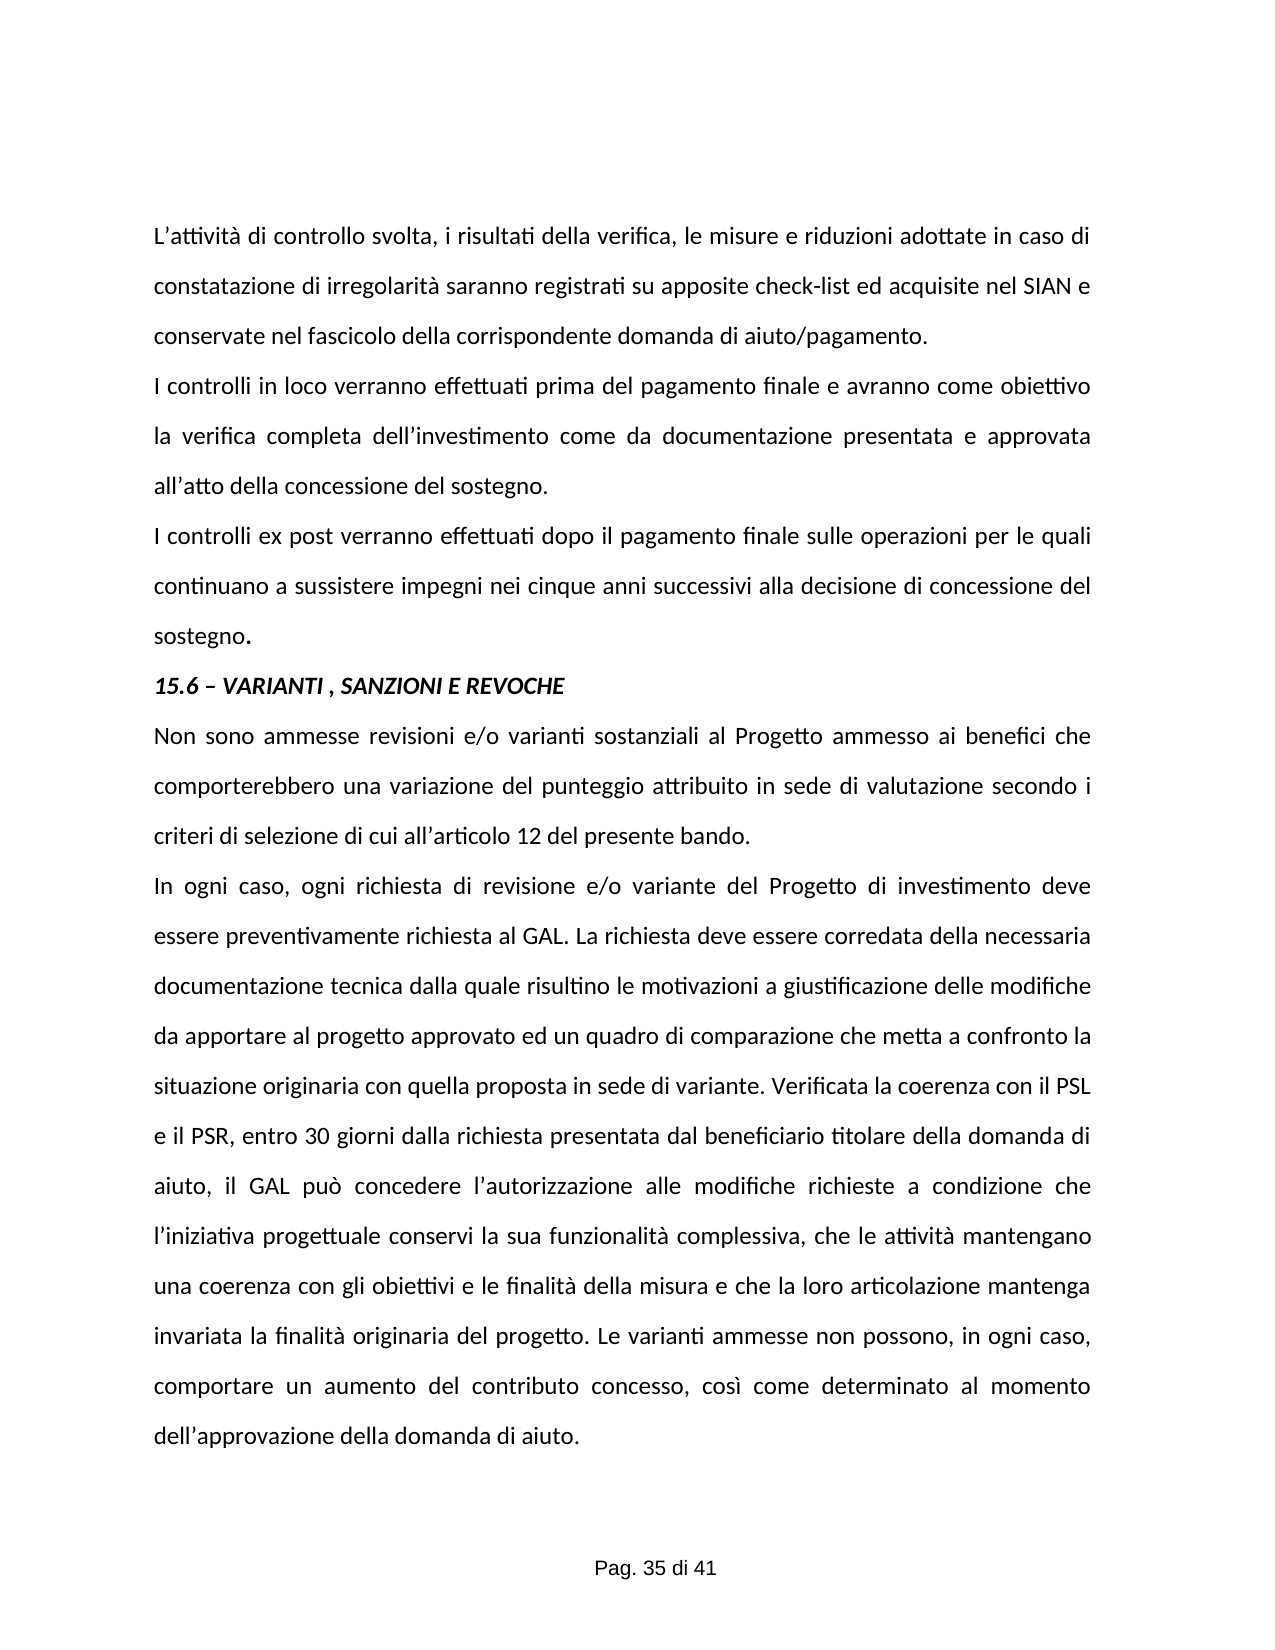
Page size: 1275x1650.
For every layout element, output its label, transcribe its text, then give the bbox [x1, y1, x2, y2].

text L’attività di controllo svolta, i risultati della verifica, le misure e riduzioni adottate in caso di constatazione di irregolarità saranno registrati su apposite check-list ed acquisite nel SIAN e conservate nel fascicolo della corrispondente domanda di aiuto/pagamento. [153, 201, 1093, 351]
text Non sono ammesse revisioni e/o varianti sostanziali al Progetto ammesso ai benefici che comporterebbero una variazione del punteggio attribuito in sede di valutazione secondo i criteri di selezione di cui all’articolo 12 del presente bando. [153, 701, 1093, 851]
text 15.6 – VARIANTI , SANZIONI E REVOCHE [153, 651, 1093, 701]
text In ogni caso, ogni richiesta di revisione e/o variante del Progetto di investimento deve essere preventivamente richiesta al GAL. La richiesta deve essere corredata della necessaria documentazione tecnica dalla quale risultino le motivazioni a giustificazione delle modifiche da apportare al progetto approvato ed un quadro di comparazione che metta a confronto la situazione originaria con quella proposta in sede di variante. Verificata la coerenza con il PSL e il PSR, entro 30 giorni dalla richiesta presentata dal beneficiario titolare della domanda di aiuto, il GAL può concedere l’autorizzazione alle modifiche richieste a condizione che l’iniziativa progettuale conservi la sua funzionalità complessiva, che le attività mantengano una coerenza con gli obiettivi e le finalità della misura e che la loro articolazione mantenga invariata la finalità originaria del progetto. Le varianti ammesse non possono, in ogni caso, comportare un aumento del contributo concesso, così come determinato al momento dell’approvazione della domanda di aiuto. [153, 851, 1093, 1451]
text I controlli ex post verranno effettuati dopo il pagamento finale sulle operazioni per le quali continuano a sussistere impegni nei cinque anni successivi alla decisione di concessione del sostegno. [153, 501, 1093, 651]
list I controlli in loco verranno effettuati prima del pagamento finale e avranno come obiettivo la verifica completa dell’investimento come da documentazione presentata e approvata all’atto della concessione del sostegno. [153, 351, 1093, 501]
